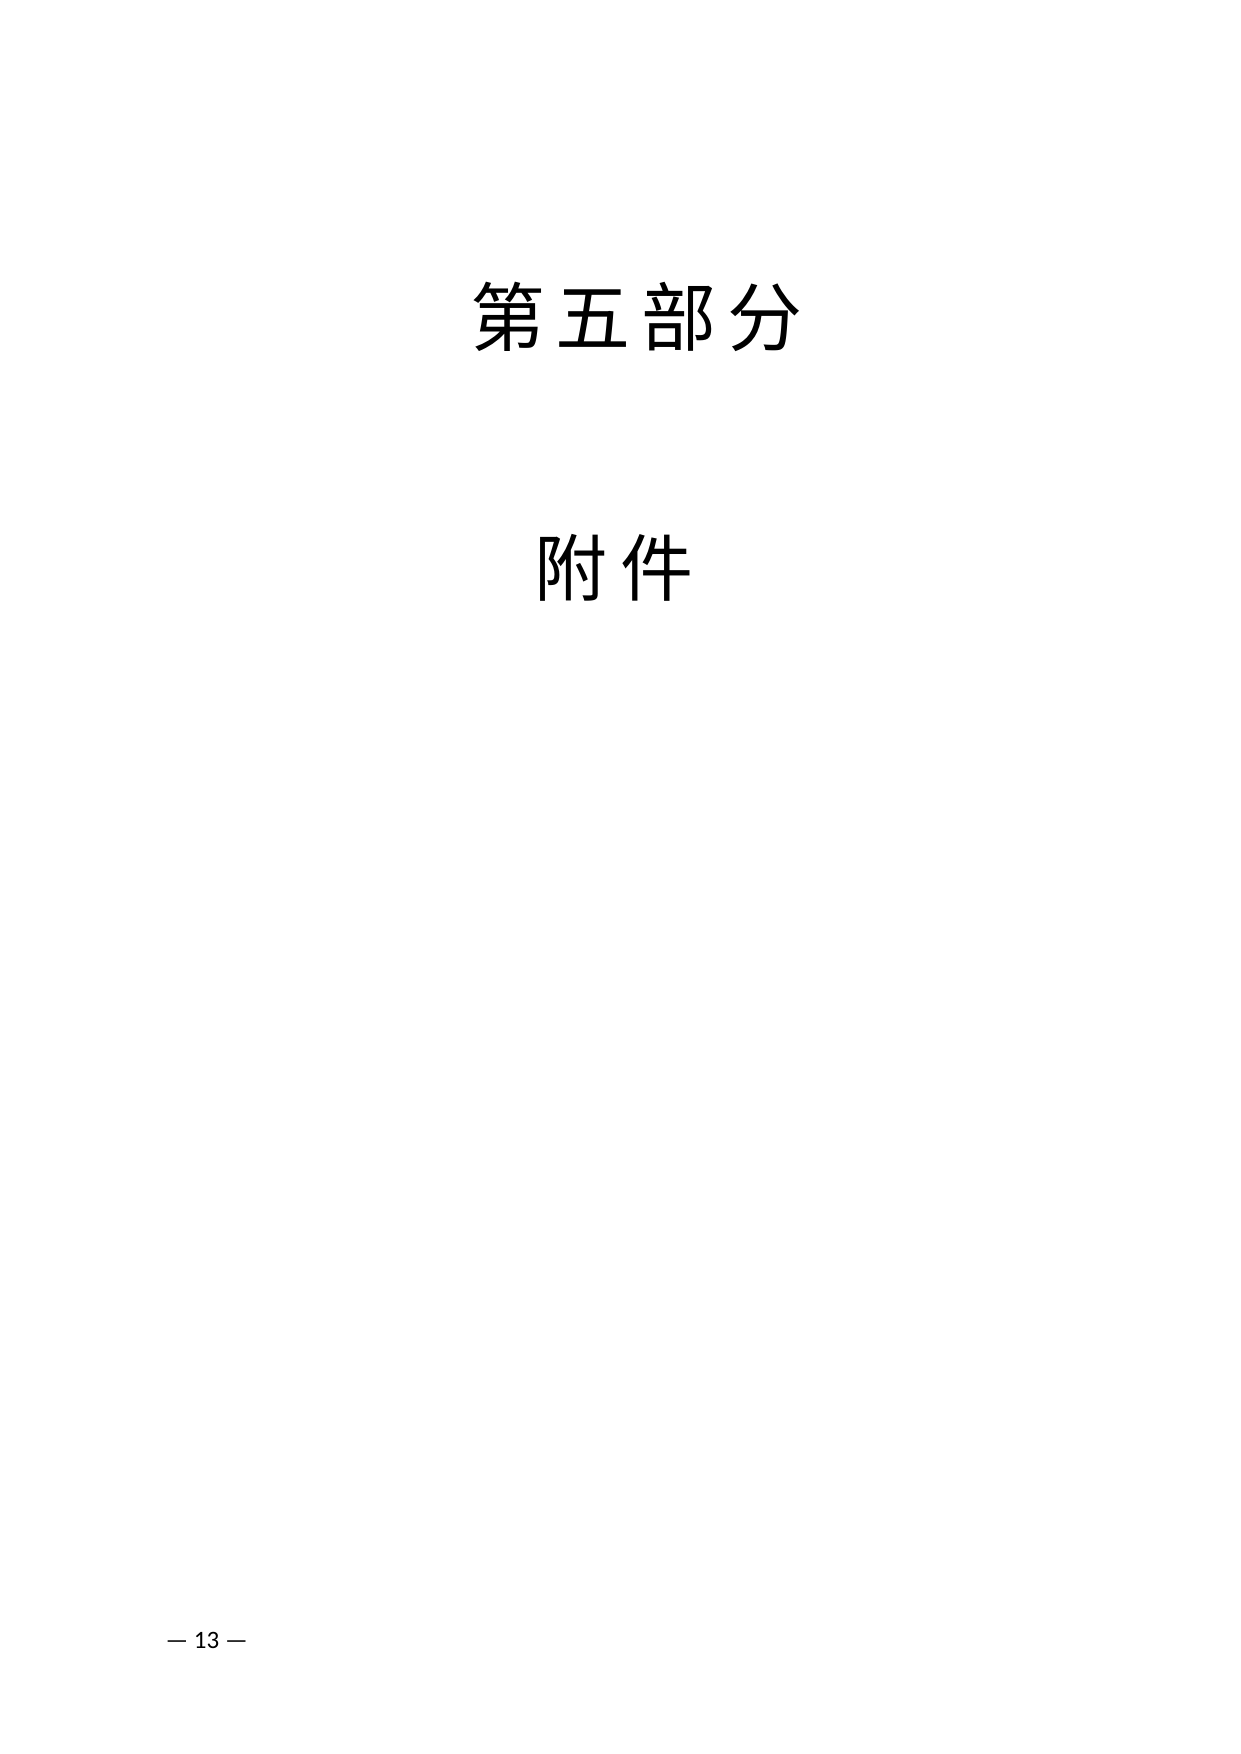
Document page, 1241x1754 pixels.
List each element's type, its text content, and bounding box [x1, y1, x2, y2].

text 附件 [169, 501, 1071, 626]
text 第五部分 [169, 250, 1071, 375]
